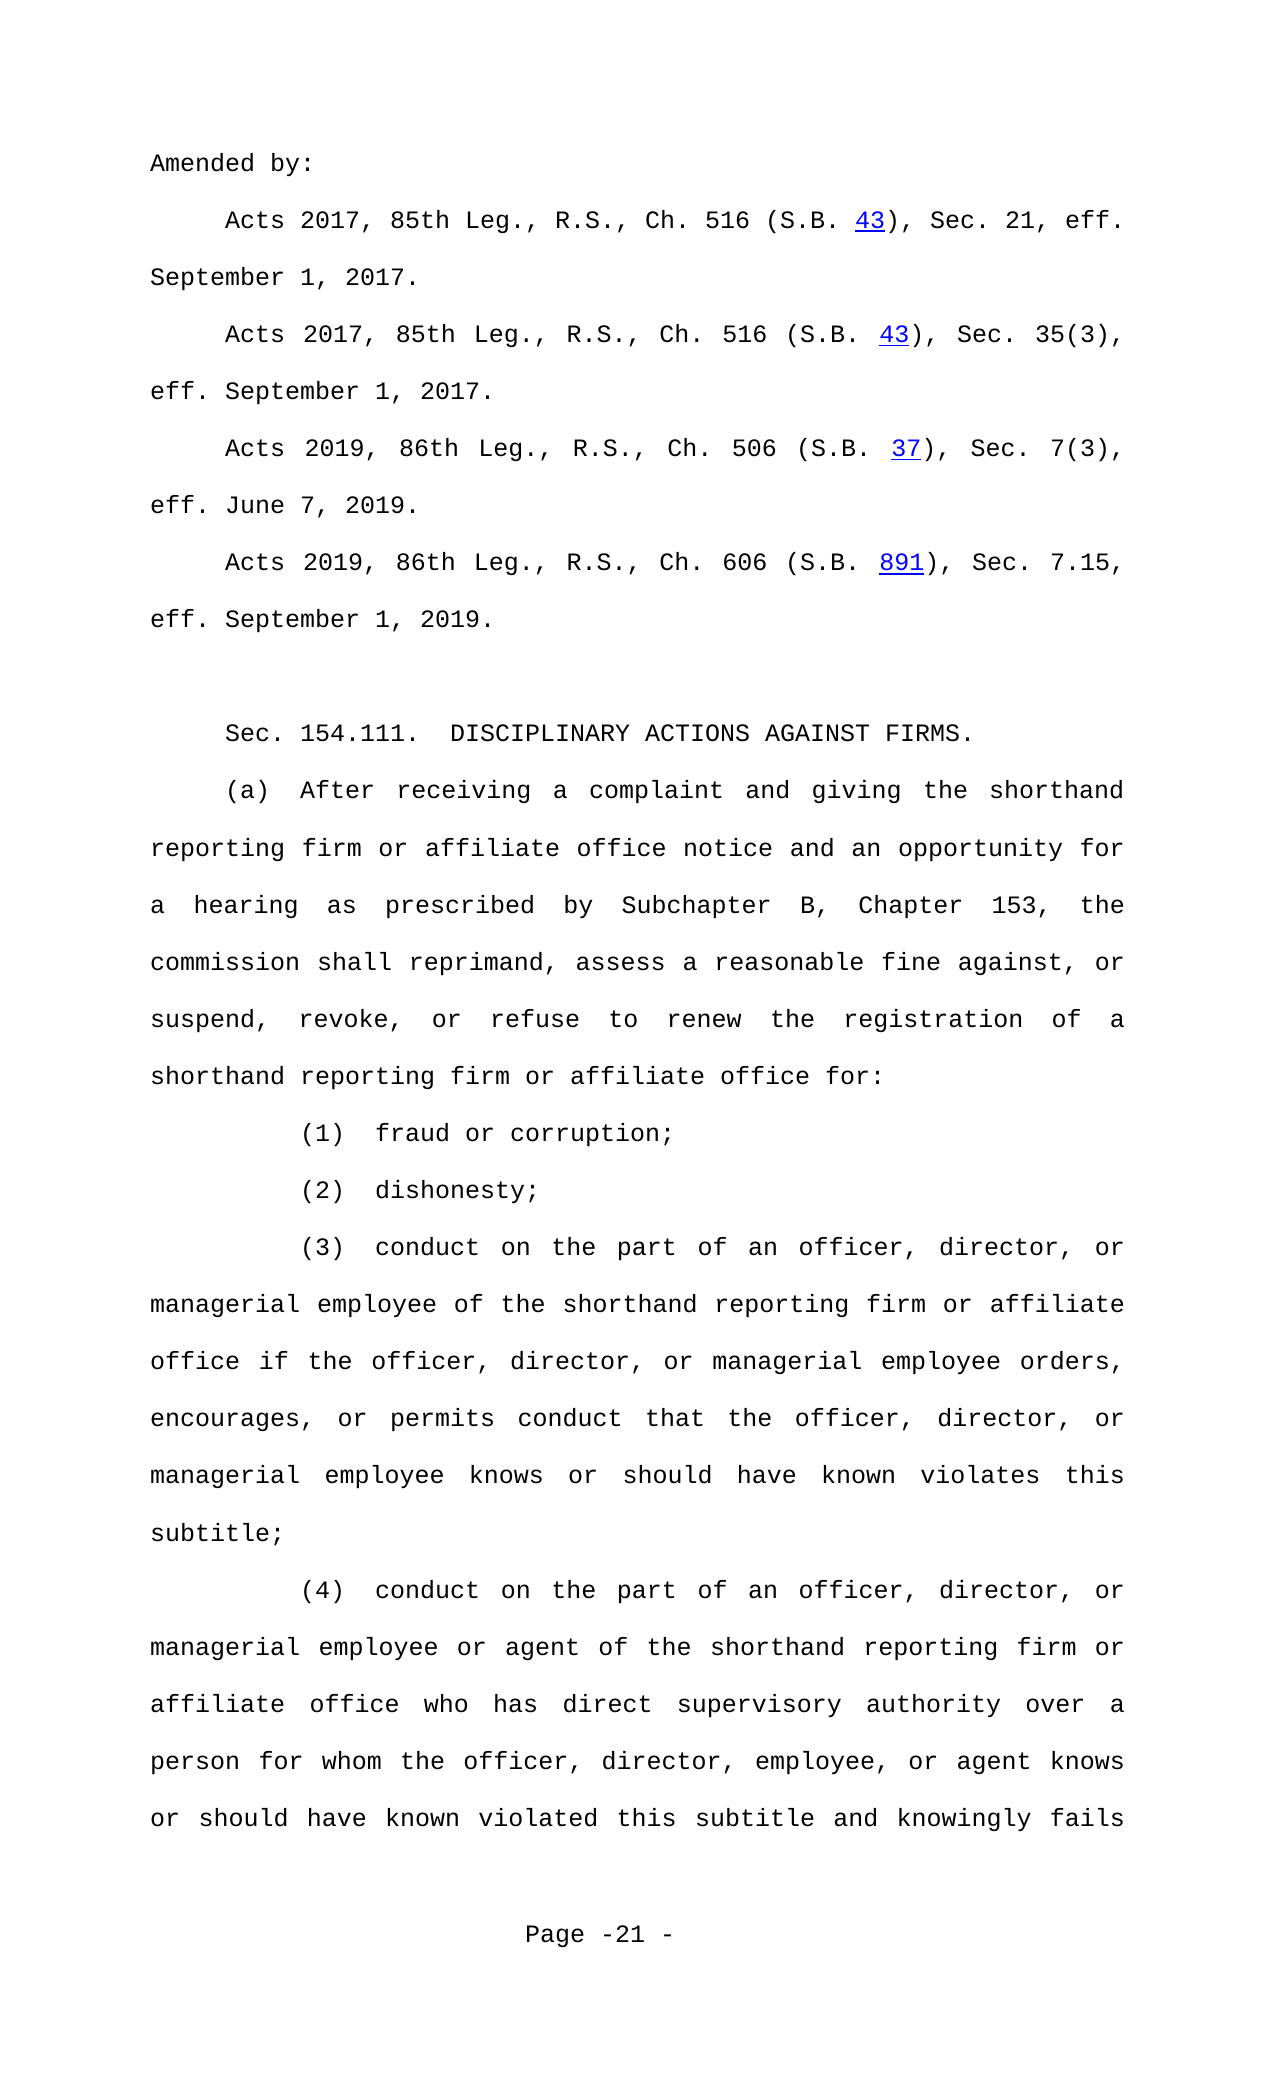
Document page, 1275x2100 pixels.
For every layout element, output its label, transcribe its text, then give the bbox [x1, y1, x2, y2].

text (2) dishonesty; [150, 1177, 1125, 1206]
text Amended by: [150, 150, 1125, 178]
text (1) fraud or corruption; [150, 1120, 1125, 1149]
text Acts 2017, 85th Leg., R.S., Ch. 516 (S.B. 43), Sec. 21, eff. September 1, 2017. [150, 207, 1125, 293]
text Acts 2017, 85th Leg., R.S., Ch. 516 (S.B. 43), Sec. 35(3), eff. September 1, 2017. [150, 321, 1125, 407]
text Acts 2019, 86th Leg., R.S., Ch. 606 (S.B. 891), Sec. 7.15, eff. September 1, 2019. [150, 549, 1125, 635]
text (a) After receiving a complaint and giving the shorthand reporting firm or affiliate office notice and an opportunity for a hearing as prescribed by Subchapter B, Chapter 153, the commission shall reprimand, assess a reasonable fine against, or suspend, revoke, or refuse to renew the registration of a shorthand reporting firm or affiliate office for: [150, 778, 1125, 1092]
text (3) conduct on the part of an officer, director, or managerial employee of the shorthand reporting firm or affiliate office if the officer, director, or managerial employee orders, encourages, or permits conduct that the officer, director, or managerial employee knows or should have known violates this subtitle; [150, 1234, 1125, 1548]
text Sec. 154.111. DISCIPLINARY ACTIONS AGAINST FIRMS. [150, 721, 1125, 749]
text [150, 1577, 1125, 1834]
text Acts 2019, 86th Leg., R.S., Ch. 506 (S.B. 37), Sec. 7(3), eff. June 7, 2019. [150, 435, 1125, 521]
